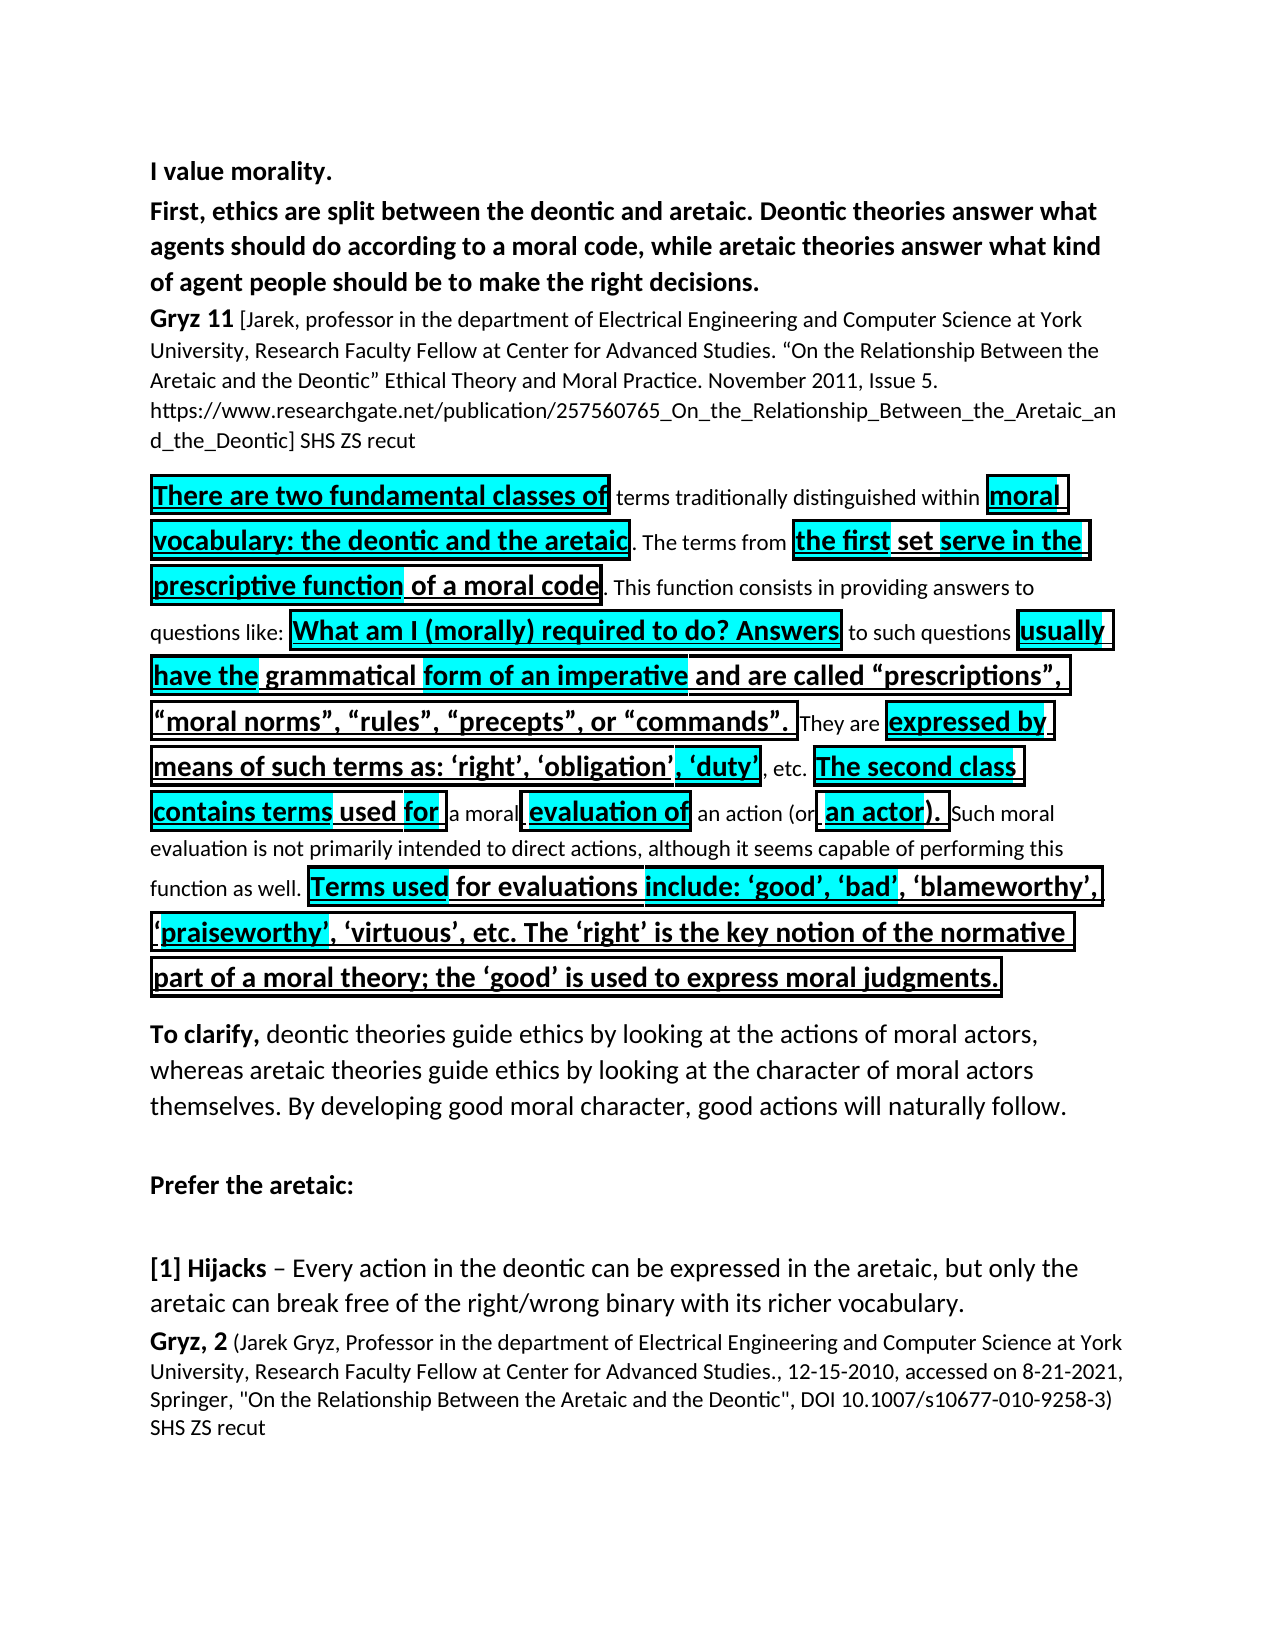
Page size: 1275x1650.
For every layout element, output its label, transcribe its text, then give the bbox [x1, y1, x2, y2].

text There are two fundamental classes of terms traditionally distinguished within moral vocabulary: the deontic and the aretaic. The terms from the first set serve in the prescriptive function of a moral code. This function consists in providing answers to questions like: What am I (morally) required to do? Answers to such questions usually have the grammatical form of an imperative and are called “prescriptions”, “moral norms”, “rules”, “precepts”, or “commands”. They are expressed by means of such terms as: ‘right’, ‘obligation’, ‘duty’, etc. The second class contains terms used for a moral evaluation of an action (or an actor). Such moral evaluation is not primarily intended to direct actions, although it seems capable of performing this function as well. Terms used for evaluations include: ‘good’, ‘bad’, ‘blameworthy’, ‘praiseworthy’, ‘virtuous’, etc. The ‘right’ is the key notion of the normative part of a moral theory; the ‘good’ is used to express moral judgments. [150, 473, 1125, 998]
subtitle I value morality. [150, 154, 1125, 187]
text Gryz 11 [Jarek, professor in the department of Electrical Engineering and Computer Science at York University, Research Faculty Fellow at Center for Advanced Studies. “On the Relationship Between the Aretaic and the Deontic” Ethical Theory and Moral Practice. November 2011, Issue 5. https://www.researchgate.net/publication/257560765_On_the_Relationship_Between_the_Aretaic_and_the_Deontic] SHS ZS recut [150, 301, 1125, 455]
subtitle To clarify, deontic theories guide ethics by looking at the actions of moral actors, whereas aretaic theories guide ethics by looking at the character of moral actors themselves. By developing good moral character, good actions will naturally follow. [150, 1018, 1125, 1122]
subtitle [1] Hijacks – Every action in the deontic can be expressed in the aretaic, but only the aretaic can break free of the right/wrong binary with its richer vocabulary. [150, 1251, 1125, 1320]
text Gryz, 2 (Jarek Gryz, Professor in the department of Electrical Engineering and Computer Science at York University, Research Faculty Fellow at Center for Advanced Studies., 12-15-2010, accessed on 8-21-2021, Springer, "On the Relationship Between the Aretaic and the Deontic", DOI 10.1007/s10677-010-9258-3) SHS ZS recut [150, 1324, 1125, 1441]
subtitle Prefer the aretaic: [150, 1168, 1125, 1202]
subtitle First, ethics are split between the deontic and aretaic. Deontic theories answer what agents should do according to a moral code, while aretaic theories answer what kind of agent people should be to make the right decisions. [150, 194, 1125, 298]
